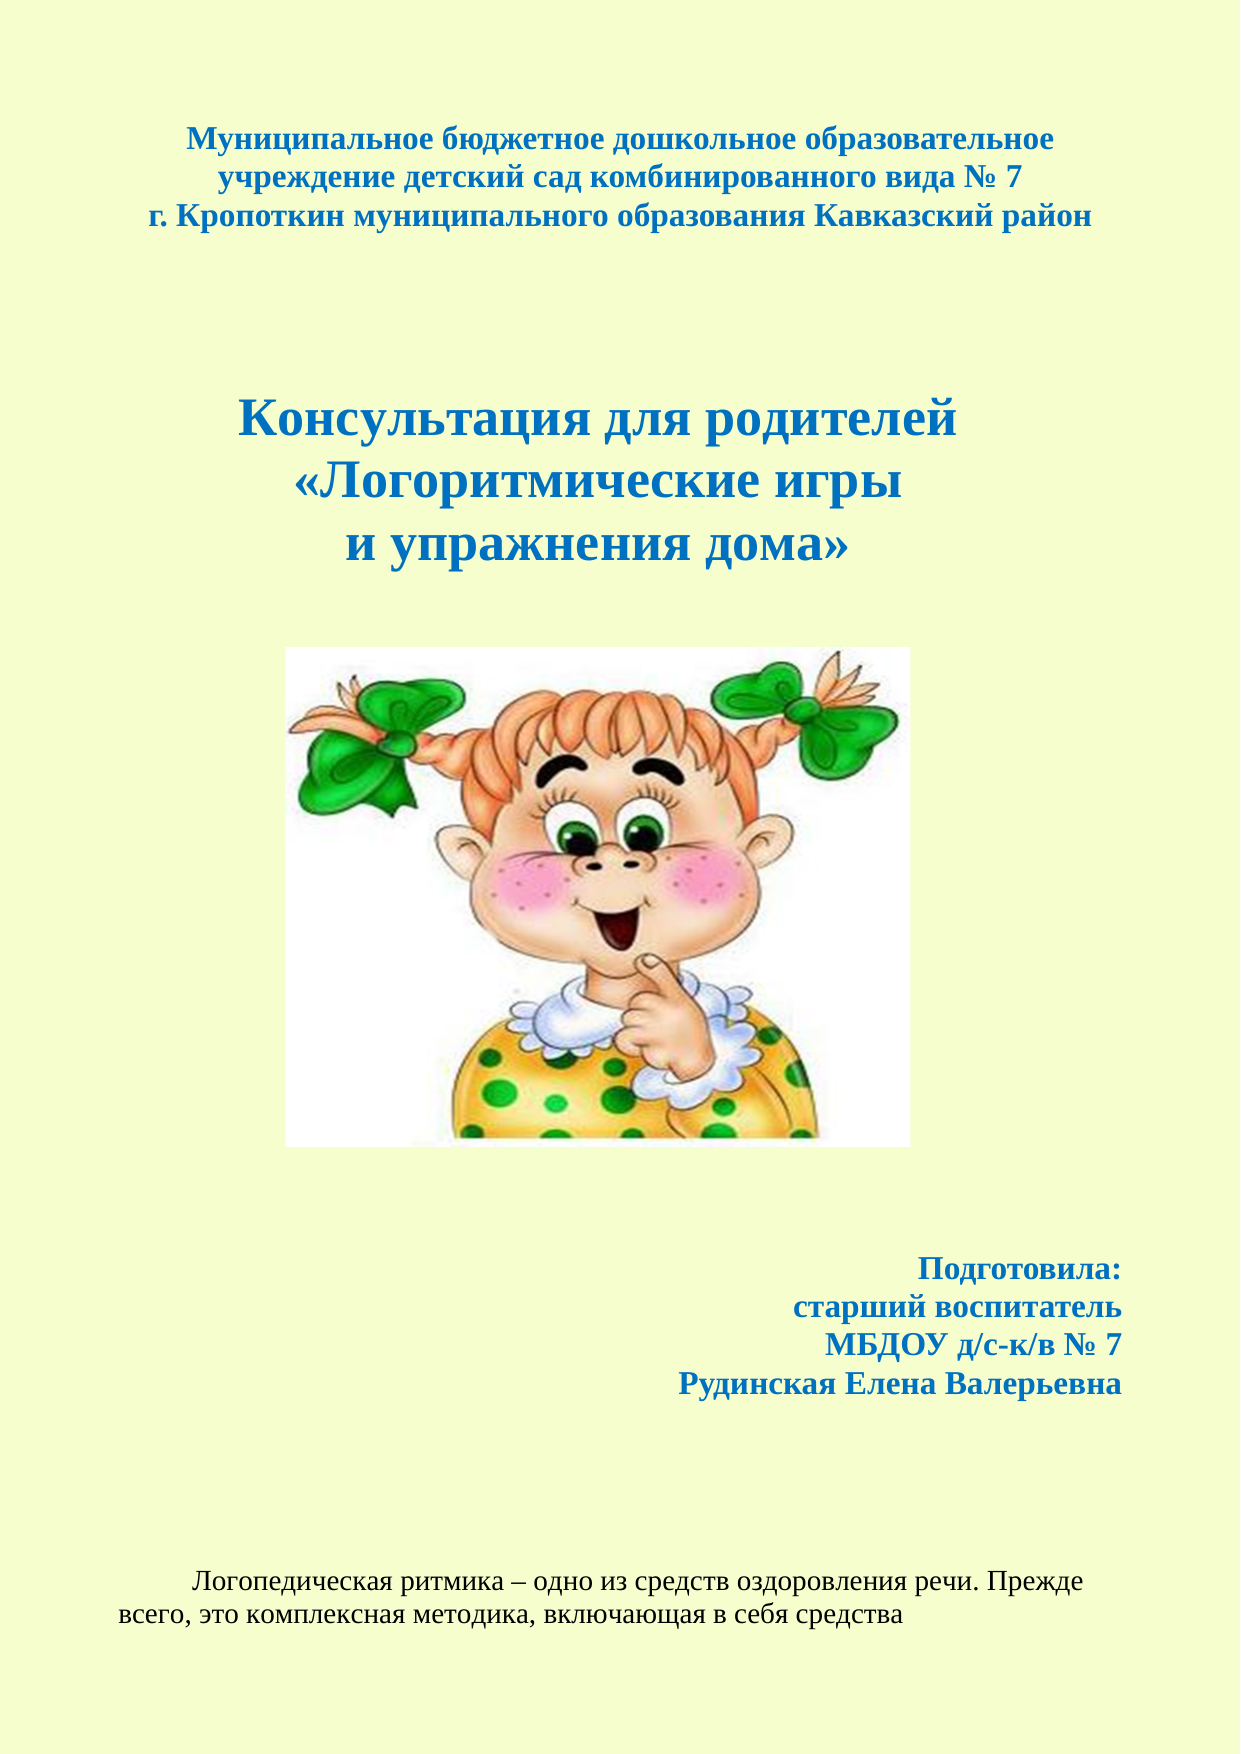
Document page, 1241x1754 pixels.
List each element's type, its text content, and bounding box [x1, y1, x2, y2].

text «Логоритмические игры [74, 447, 1122, 509]
text и упражнения дома» [74, 509, 1122, 572]
text старший воспитатель [118, 1286, 1122, 1324]
text МБДОУ д/с-к/в № 7 [118, 1324, 1122, 1363]
text Консультация для родителей [74, 385, 1122, 447]
picture [285, 647, 911, 1147]
text Подготовила: [118, 1248, 1122, 1286]
text Рудинская Елена Валерьевна [118, 1363, 1122, 1401]
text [118, 1563, 1122, 1630]
text г. Кропоткин муниципального образования Кавказский район [118, 195, 1122, 233]
text Муниципальное бюджетное дошкольное образовательное учреждение детский сад комбинированного вида № 7 [118, 118, 1122, 195]
